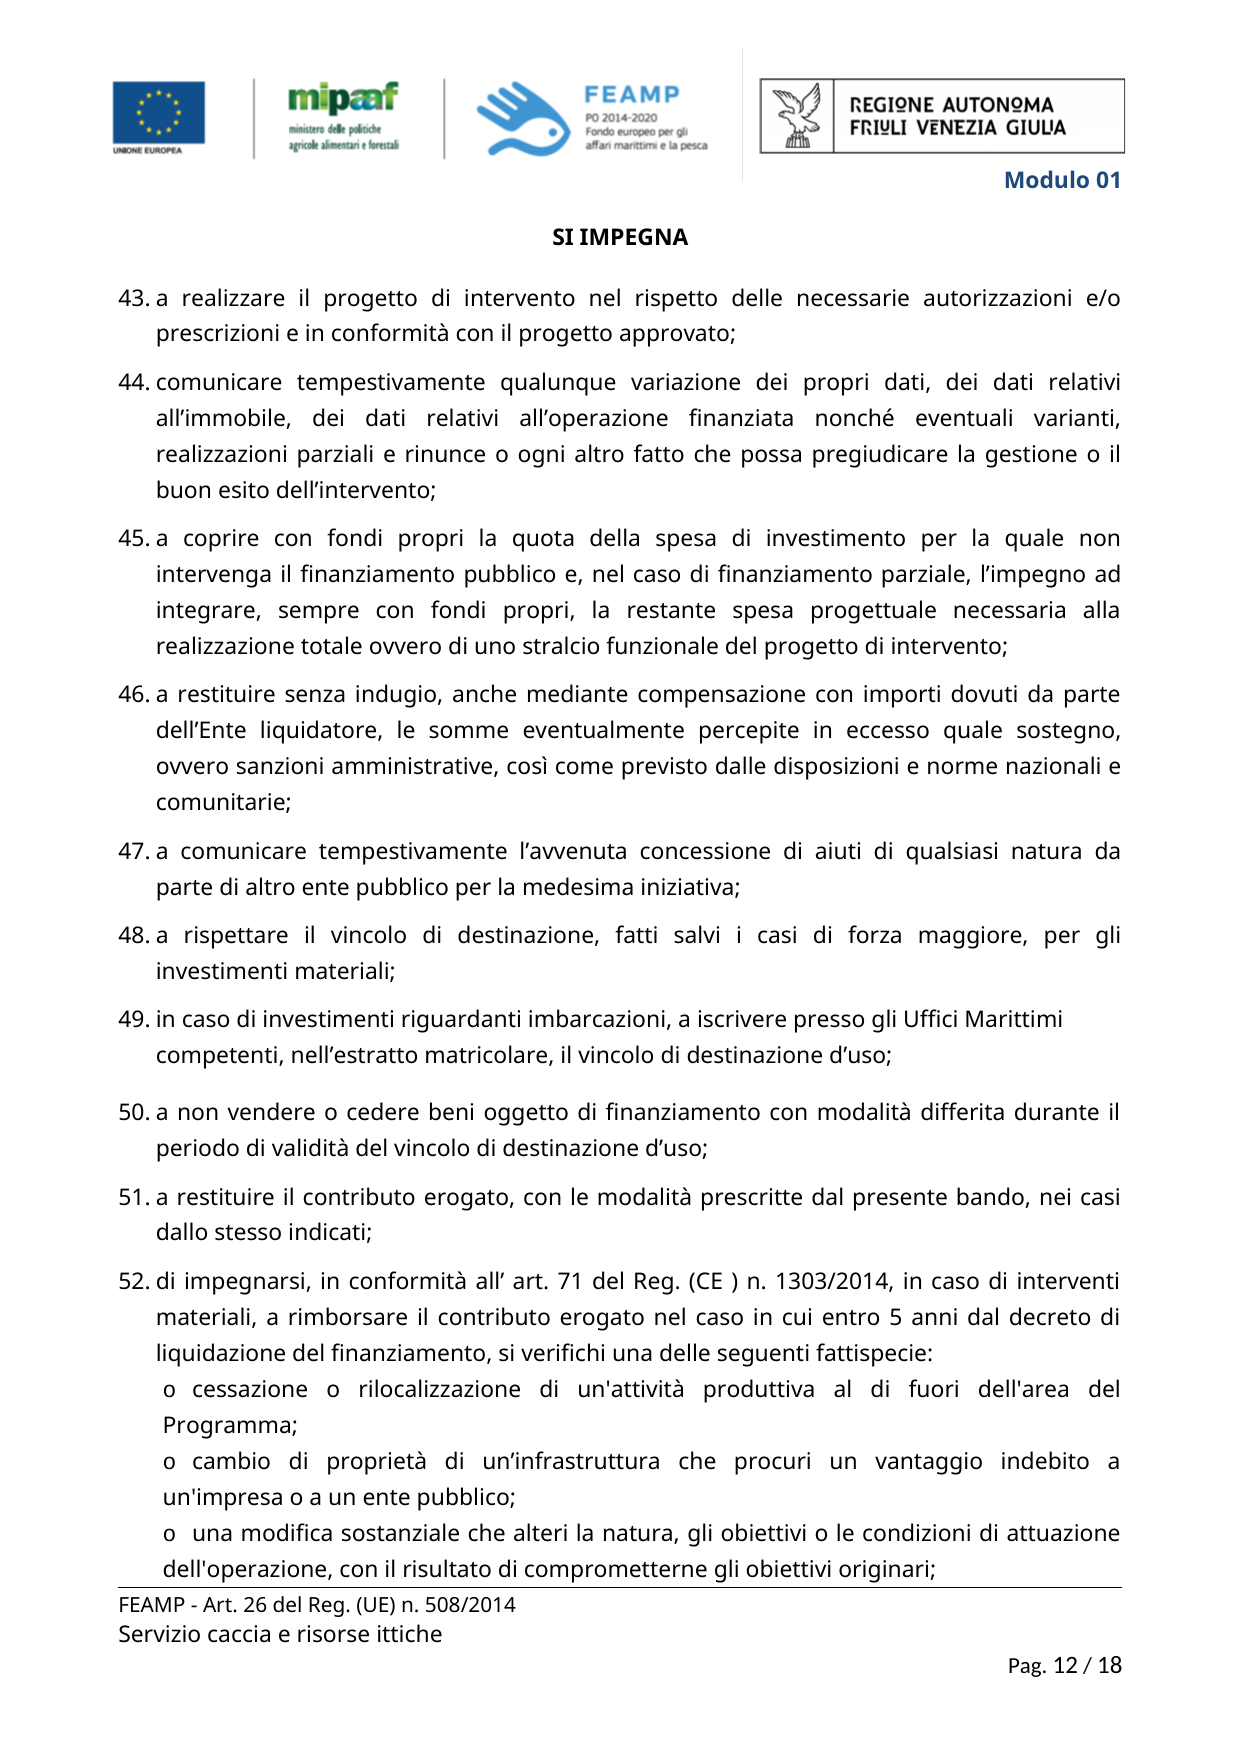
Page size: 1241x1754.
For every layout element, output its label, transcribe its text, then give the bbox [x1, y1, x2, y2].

list cambio di proprietà di un’infrastruttura che procuri un vantaggio indebito a un'impresa o a un ente pubblico; [162, 1444, 1122, 1512]
list a restituire senza indugio, anche mediante compensazione con importi dovuti da parte dell’Ente liquidatore, le somme eventualmente percepite in eccesso quale sostegno, ovvero sanzioni amministrative, così come previsto dalle disposizioni e norme nazionali e comunitarie; [118, 678, 1122, 817]
list di impegnarsi, in conformità all’ art. 71 del Reg. (CE ) n. 1303/2014, in caso di interventi materiali, a rimborsare il contributo erogato nel caso in cui entro 5 anni dal decreto di liquidazione del finanziamento, si verifichi una delle seguenti fattispecie: [118, 1265, 1122, 1368]
list a restituire il contributo erogato, con le modalità prescritte dal presente bando, nei casi dallo stesso indicati; [118, 1180, 1122, 1248]
list a coprire con fondi propri la quota della spesa di investimento per la quale non intervenga il finanziamento pubblico e, nel caso di finanziamento parziale, l’impegno ad integrare, sempre con fondi propri, la restante spesa progettuale necessaria alla realizzazione totale ovvero di uno stralcio funzionale del progetto di intervento; [118, 522, 1122, 661]
list a non vendere o cedere beni oggetto di finanziamento con modalità differita durante il periodo di validità del vincolo di destinazione d’uso; [118, 1096, 1122, 1163]
list comunicare tempestivamente qualunque variazione dei propri dati, dei dati relativi all’immobile, dei dati relativi all’operazione finanziata nonché eventuali varianti, realizzazioni parziali e rinunce o ogni altro fatto che possa pregiudicare la gestione o il buon esito dell’intervento; [118, 366, 1122, 505]
list in caso di investimenti riguardanti imbarcazioni, a iscrivere presso gli Uffici Marittimi competenti, nell’estratto matricolare, il vincolo di destinazione d’uso; [118, 1003, 1122, 1071]
list una modifica sostanziale che alteri la natura, gli obiettivi o le condizioni di attuazione dell'operazione, con il risultato di comprometterne gli obiettivi originari; [162, 1517, 1122, 1584]
list a realizzare il progetto di intervento nel rispetto delle necessarie autorizzazioni e/o prescrizioni e in conformità con il progetto approvato; [118, 281, 1122, 349]
list cessazione o rilocalizzazione di un'attività produttiva al di fuori dell'area del Programma; [162, 1373, 1122, 1440]
list a rispettare il vincolo di destinazione, fatti salvi i casi di forza maggiore, per gli investimenti materiali; [118, 919, 1122, 986]
picture [76, 48, 1126, 181]
text SI IMPEGNA [118, 221, 1122, 252]
list a comunicare tempestivamente l’avvenuta concessione di aiuti di qualsiasi natura da parte di altro ente pubblico per la medesima iniziativa; [118, 834, 1122, 902]
